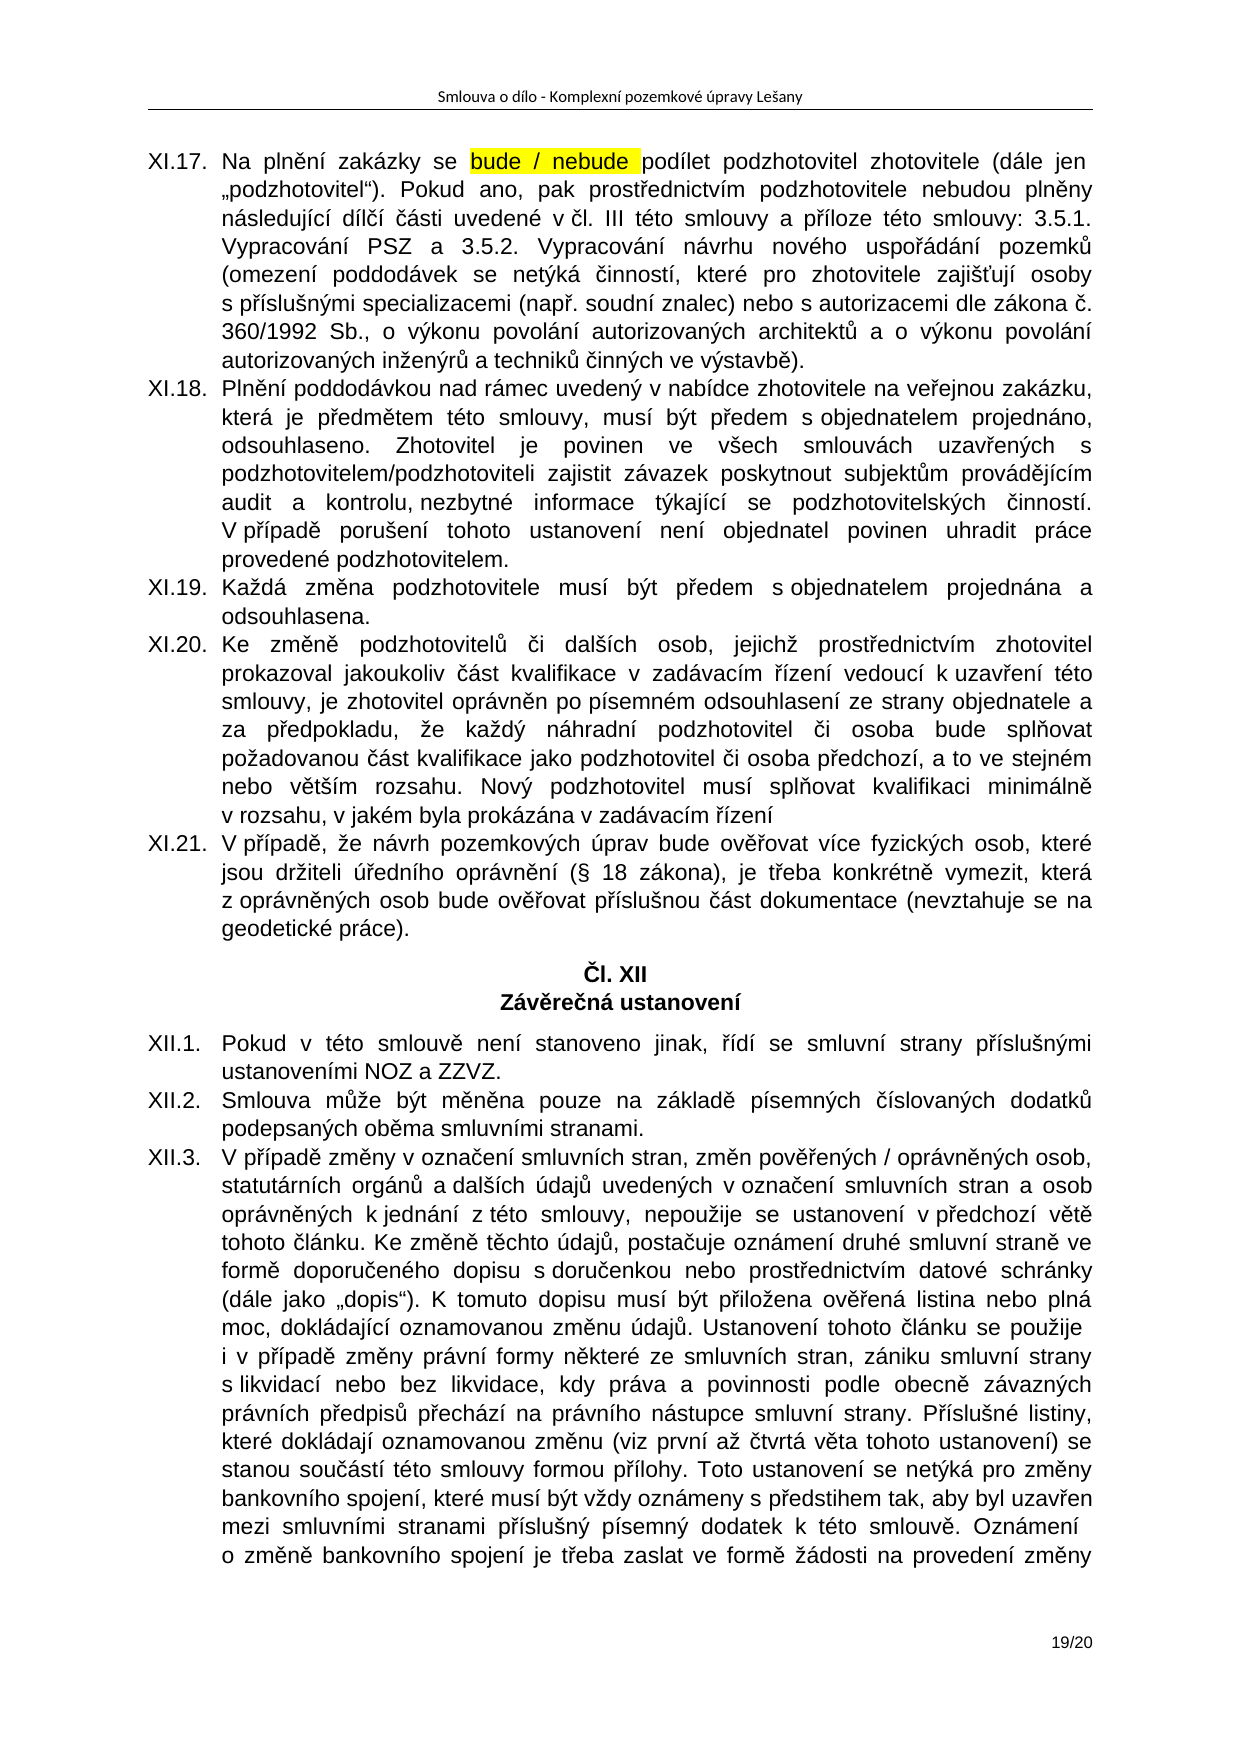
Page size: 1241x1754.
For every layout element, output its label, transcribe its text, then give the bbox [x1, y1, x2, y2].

list Plnění poddodávkou nad rámec uvedený v nabídce zhotovitele na veřejnou zakázku, která je předmětem této smlouvy, musí být předem s objednatelem projednáno, odsouhlaseno. Zhotovitel je povinen ve všech smlouvách uzavřených s podzhotovitelem/podzhotoviteli zajistit závazek poskytnout subjektům provádějícím audit a kontrolu, nezbytné informace týkající se podzhotovitelských činností. V případě porušení tohoto ustanovení není objednatel povinen uhradit práce provedené podzhotovitelem. [148, 375, 1093, 572]
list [148, 1144, 1093, 1568]
list Každá změna podzhotovitele musí být předem s objednatelem projednána a odsouhlasena. [148, 574, 1093, 629]
text Závěrečná ustanovení [148, 961, 1093, 1015]
list Smlouva může být měněna pouze na základě písemných číslovaných dodatků podepsaných oběma smluvními stranami. [148, 1087, 1093, 1142]
list Pokud v této smlouvě není stanoveno jinak, řídí se smluvní strany příslušnými ustanoveními NOZ a ZZVZ. [148, 1030, 1093, 1085]
list Ke změně podzhotovitelů či dalších osob, jejichž prostřednictvím zhotovitel prokazoval jakoukoliv část kvalifikace v zadávacím řízení vedoucí k uzavření této smlouvy, je zhotovitel oprávněn po písemném odsouhlasení ze strany objednatele a za předpokladu, že každý náhradní podzhotovitel či osoba bude splňovat požadovanou část kvalifikace jako podzhotovitel či osoba předchozí, a to ve stejném nebo větším rozsahu. Nový podzhotovitel musí splňovat kvalifikaci minimálně v rozsahu, v jakém byla prokázána v zadávacím řízení [148, 631, 1093, 828]
list Na plnění zakázky se bude / nebude podílet podzhotovitel zhotovitele (dále jen „podzhotovitel“). Pokud ano, pak prostřednictvím podzhotovitele nebudou plněny následující dílčí části uvedené v čl. III této smlouvy a příloze této smlouvy: 3.5.1. Vypracování PSZ a 3.5.2. Vypracování návrhu nového uspořádání pozemků (omezení poddodávek se netýká činností, které pro zhotovitele zajišťují osoby s příslušnými specializacemi (např. soudní znalec) nebo s autorizacemi dle zákona č. 360/1992 Sb., o výkonu povolání autorizovaných architektů a o výkonu povolání autorizovaných inženýrů a techniků činných ve výstavbě). [148, 148, 1093, 373]
list V případě, že návrh pozemkových úprav bude ověřovat více fyzických osob, které jsou držiteli úředního oprávnění (§ 18 zákona), je třeba konkrétně vymezit, která z oprávněných osob bude ověřovat příslušnou část dokumentace (nevztahuje se na geodetické práce). [148, 830, 1093, 942]
